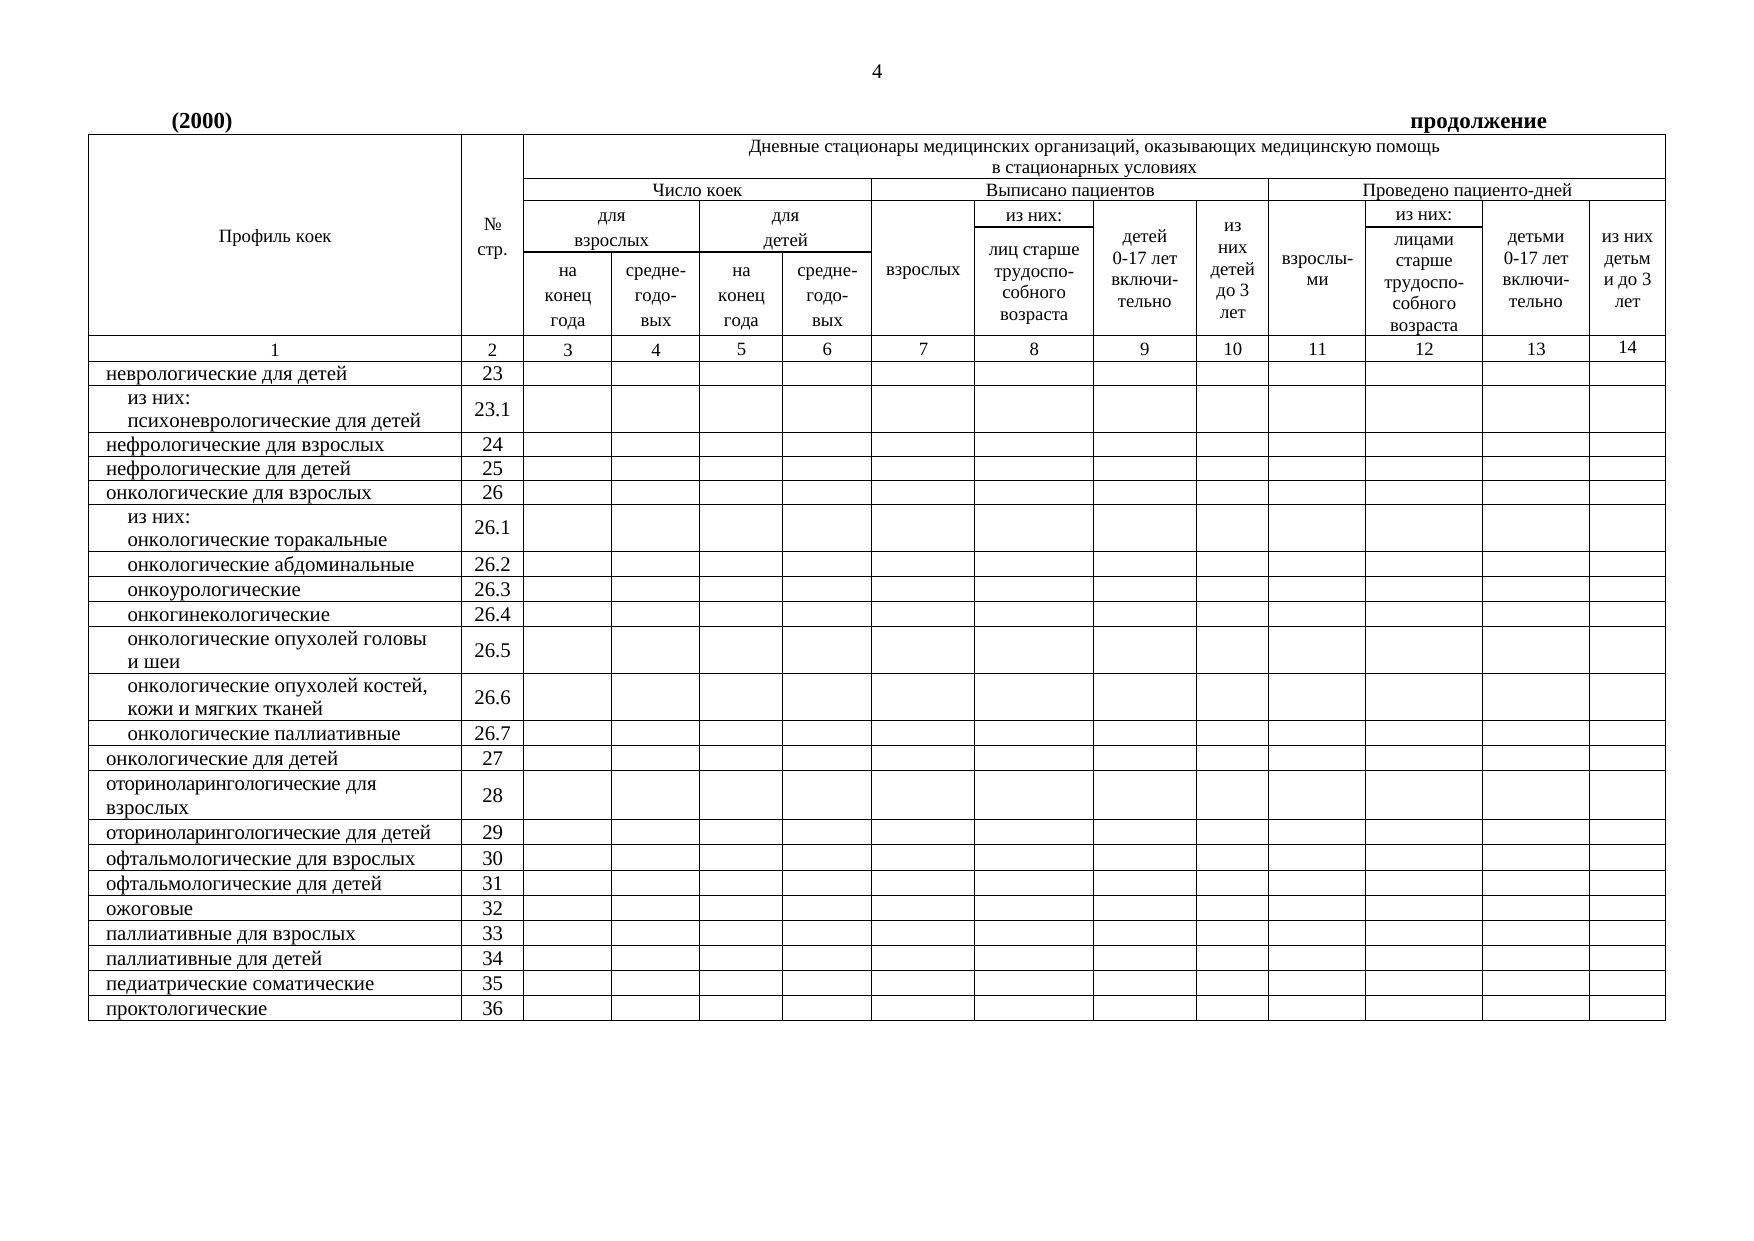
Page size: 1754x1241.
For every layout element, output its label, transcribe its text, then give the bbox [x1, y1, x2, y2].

table_cell [1269, 552, 1365, 576]
table_cell [975, 433, 1093, 456]
table_cell 26.4 [462, 602, 523, 626]
table_cell 26.5 [462, 627, 523, 673]
table_cell [1094, 602, 1196, 626]
table_cell [700, 505, 782, 551]
table_cell [1366, 921, 1482, 945]
table_cell [1366, 845, 1482, 869]
table_cell [1094, 996, 1196, 1020]
table_cell [1094, 457, 1196, 480]
table_cell [1197, 457, 1268, 480]
table_cell [872, 921, 974, 945]
table_cell [783, 627, 871, 673]
table_cell 26.7 [462, 721, 523, 745]
table_cell [1197, 896, 1268, 920]
table_cell [783, 505, 871, 551]
table_cell [1590, 674, 1665, 720]
table_cell [872, 996, 974, 1020]
table_cell [1590, 921, 1665, 945]
table_cell [1366, 386, 1482, 432]
table_cell [612, 971, 699, 995]
table_cell 13 [1483, 336, 1589, 361]
table_cell взрослых [872, 201, 974, 335]
table_cell [1483, 896, 1589, 920]
table_cell педиатрические соматические [89, 971, 461, 995]
table_cell [1197, 362, 1268, 385]
table_cell [700, 721, 782, 745]
table_cell [1590, 457, 1665, 480]
table_cell [1197, 996, 1268, 1020]
table_cell на конец года [524, 253, 611, 335]
table_cell [975, 921, 1093, 945]
table_cell оториноларингологические для взрослых [89, 771, 461, 819]
table_cell [1366, 362, 1482, 385]
table_cell [1269, 433, 1365, 456]
table_cell [1483, 871, 1589, 894]
table_cell [1197, 552, 1268, 576]
table_cell [1197, 746, 1268, 770]
table_cell [872, 457, 974, 480]
table_cell оториноларингологические для детей [89, 820, 461, 844]
table_cell [1094, 771, 1196, 819]
table_header Дневные стационары медицинских организаций, оказывающих медицинскую помощь в стационарных условиях [524, 135, 1665, 178]
table_cell [783, 721, 871, 745]
table_cell [975, 362, 1093, 385]
table_cell 35 [462, 971, 523, 995]
table_cell [1590, 971, 1665, 995]
table_cell [524, 971, 611, 995]
table_cell [700, 386, 782, 432]
table_cell [1094, 552, 1196, 576]
table_cell [612, 602, 699, 626]
table_cell [1366, 481, 1482, 504]
table_cell [783, 871, 871, 894]
table_cell [783, 996, 871, 1020]
table_cell [1366, 871, 1482, 894]
table_cell [783, 362, 871, 385]
table_cell [1197, 771, 1268, 819]
table_cell [612, 746, 699, 770]
table_cell [700, 746, 782, 770]
table_cell [612, 552, 699, 576]
table_cell [524, 433, 611, 456]
table_cell [1269, 674, 1365, 720]
table_cell [1269, 362, 1365, 385]
table_cell [872, 674, 974, 720]
table_cell [975, 481, 1093, 504]
table_cell [1483, 820, 1589, 844]
table_cell [872, 552, 974, 576]
table_cell [524, 996, 611, 1020]
table_cell [524, 946, 611, 970]
table_cell [700, 871, 782, 894]
table_cell [612, 457, 699, 480]
table_cell [1366, 820, 1482, 844]
table_cell [1269, 896, 1365, 920]
table_cell [1366, 505, 1482, 551]
table_cell [1483, 386, 1589, 432]
table_cell [700, 921, 782, 945]
table_cell [1269, 946, 1365, 970]
table_cell [975, 820, 1093, 844]
table_cell из них детьми до 3 лет [1590, 201, 1665, 335]
table_cell [975, 771, 1093, 819]
table_cell на конец года [700, 253, 782, 335]
table_cell [783, 746, 871, 770]
table_cell онкологические для детей [89, 746, 461, 770]
table_cell нефрологические для детей [89, 457, 461, 480]
table_cell [1269, 746, 1365, 770]
table_cell онкологические опухолей костей, кожи и мягких тканей [89, 674, 461, 720]
table_cell ожоговые [89, 896, 461, 920]
table_cell [783, 457, 871, 480]
table_cell [872, 746, 974, 770]
table_cell [1366, 674, 1482, 720]
table_cell 3 [524, 336, 611, 361]
table_cell [1269, 971, 1365, 995]
table_cell 5 [700, 336, 782, 361]
table_cell [1197, 721, 1268, 745]
table_cell [872, 845, 974, 869]
table_cell [1269, 577, 1365, 601]
table_cell [1483, 971, 1589, 995]
table_cell [1197, 386, 1268, 432]
table_cell [1590, 627, 1665, 673]
table_cell 26.2 [462, 552, 523, 576]
table_cell cредне-годо-вых [783, 253, 871, 335]
table_cell [783, 971, 871, 995]
table_cell [612, 996, 699, 1020]
table_cell [1483, 433, 1589, 456]
table_cell неврологические для детей [89, 362, 461, 385]
table_cell [872, 505, 974, 551]
table_cell [612, 771, 699, 819]
table_cell [1590, 386, 1665, 432]
table_cell [1094, 721, 1196, 745]
table_cell [612, 674, 699, 720]
table_cell [1269, 505, 1365, 551]
table_cell [612, 362, 699, 385]
table_cell [700, 552, 782, 576]
table_cell [1094, 577, 1196, 601]
table_header № стр. [462, 135, 523, 335]
table_cell [1590, 481, 1665, 504]
table_cell онкологические паллиативные [89, 721, 461, 745]
table_cell [1269, 996, 1365, 1020]
table_cell 26.6 [462, 674, 523, 720]
table_cell [524, 845, 611, 869]
table_cell [1094, 946, 1196, 970]
table_cell [612, 871, 699, 894]
table_cell [524, 362, 611, 385]
table_cell [1366, 771, 1482, 819]
table_cell [1094, 433, 1196, 456]
table_cell [524, 577, 611, 601]
table_cell [612, 896, 699, 920]
table_cell [1366, 746, 1482, 770]
table_cell 26 [462, 481, 523, 504]
table_cell [700, 946, 782, 970]
table_cell 28 [462, 771, 523, 819]
table_cell [1094, 820, 1196, 844]
table_cell [1197, 433, 1268, 456]
table_cell [872, 602, 974, 626]
table_cell [975, 386, 1093, 432]
table_cell онкоурологические [89, 577, 461, 601]
table_cell [1197, 627, 1268, 673]
table_cell [1483, 746, 1589, 770]
table_cell 33 [462, 921, 523, 945]
table_cell 23.1 [462, 386, 523, 432]
table_cell [872, 627, 974, 673]
table_cell нефрологические для взрослых [89, 433, 461, 456]
table_cell [1590, 505, 1665, 551]
table_cell [1197, 602, 1268, 626]
table_cell [872, 946, 974, 970]
table_cell [783, 577, 871, 601]
table_cell 12 [1366, 336, 1482, 361]
table_cell [1197, 845, 1268, 869]
table_cell [1483, 996, 1589, 1020]
table_cell [1483, 674, 1589, 720]
table_cell [1094, 896, 1196, 920]
table_cell онкологические для взрослых [89, 481, 461, 504]
table_cell 25 [462, 457, 523, 480]
table_cell [1269, 771, 1365, 819]
table_cell [783, 433, 871, 456]
table_cell [1366, 971, 1482, 995]
table_cell [612, 721, 699, 745]
table_cell [524, 552, 611, 576]
table_cell [1483, 921, 1589, 945]
table_cell [524, 627, 611, 673]
table_cell [975, 971, 1093, 995]
table_cell [872, 362, 974, 385]
table_cell [1197, 674, 1268, 720]
table_cell [1590, 433, 1665, 456]
table_cell [1590, 946, 1665, 970]
table_cell [1197, 481, 1268, 504]
table_cell [1483, 721, 1589, 745]
table_cell [524, 386, 611, 432]
table_cell [1590, 771, 1665, 819]
table_cell [1366, 602, 1482, 626]
table_cell детей 0-17 лет включи-тельно [1094, 201, 1196, 335]
table_cell [1590, 871, 1665, 894]
table_cell проктологические [89, 996, 461, 1020]
table_cell cредне-годо-вых [612, 253, 699, 335]
table_cell из них: психоневрологические для детей [89, 386, 461, 432]
table_cell [524, 457, 611, 480]
table_cell [783, 771, 871, 819]
table_cell 27 [462, 746, 523, 770]
table_cell [1366, 946, 1482, 970]
table_cell 26.1 [462, 505, 523, 551]
table_cell [975, 845, 1093, 869]
table_cell [1094, 746, 1196, 770]
table_cell [1366, 721, 1482, 745]
table_cell для детей [700, 201, 871, 251]
table_cell [1590, 845, 1665, 869]
table_cell из них детей до 3 лет [1197, 201, 1268, 335]
table_cell [1590, 362, 1665, 385]
table_cell Проведено пациенто-дней [1269, 179, 1665, 200]
table_cell [1366, 996, 1482, 1020]
table_cell [975, 746, 1093, 770]
table_cell паллиативные для детей [89, 946, 461, 970]
table_cell [700, 820, 782, 844]
table_cell [524, 896, 611, 920]
table_cell [700, 771, 782, 819]
table_cell [524, 746, 611, 770]
table_cell [1094, 871, 1196, 894]
table_cell [700, 577, 782, 601]
table_cell [1197, 921, 1268, 945]
table_cell [1483, 362, 1589, 385]
table_cell [612, 820, 699, 844]
table_cell [783, 896, 871, 920]
table_cell [1590, 896, 1665, 920]
table_cell [783, 921, 871, 945]
table_cell [1094, 362, 1196, 385]
table_cell [975, 602, 1093, 626]
table_cell [975, 577, 1093, 601]
table_cell 6 [783, 336, 871, 361]
table_cell [783, 386, 871, 432]
table_cell [524, 921, 611, 945]
table_cell [872, 386, 974, 432]
table_cell [872, 871, 974, 894]
table_cell [1590, 552, 1665, 576]
table_cell [783, 481, 871, 504]
table_cell офтальмологические для детей [89, 871, 461, 894]
table_cell [700, 674, 782, 720]
table_cell [975, 946, 1093, 970]
table_cell онкологические опухолей головы и шеи [89, 627, 461, 673]
table_cell [872, 971, 974, 995]
table_cell 7 [872, 336, 974, 361]
table_cell [700, 362, 782, 385]
table_cell 36 [462, 996, 523, 1020]
table_cell [524, 481, 611, 504]
table_cell [524, 505, 611, 551]
table_cell [1483, 771, 1589, 819]
table_cell [1590, 602, 1665, 626]
table_cell 10 [1197, 336, 1268, 361]
table_cell [975, 505, 1093, 551]
table_cell [1483, 552, 1589, 576]
table_cell [1366, 896, 1482, 920]
table_cell [1366, 457, 1482, 480]
table_cell 29 [462, 820, 523, 844]
table_cell [612, 577, 699, 601]
table_cell [975, 627, 1093, 673]
table_cell 14 [1590, 336, 1665, 361]
table_cell [872, 481, 974, 504]
table_cell из них: [975, 201, 1093, 226]
table_cell [1590, 577, 1665, 601]
table_cell [975, 896, 1093, 920]
table_cell [1197, 871, 1268, 894]
table_cell [975, 457, 1093, 480]
table_cell [783, 674, 871, 720]
table_cell [783, 602, 871, 626]
table_cell [783, 552, 871, 576]
table_cell [1483, 505, 1589, 551]
table_cell [872, 896, 974, 920]
table_cell [1590, 721, 1665, 745]
table_cell 1 [89, 336, 461, 361]
table_cell [1197, 577, 1268, 601]
table_cell [700, 481, 782, 504]
table_cell [1094, 674, 1196, 720]
table_cell [1366, 552, 1482, 576]
table_cell [612, 946, 699, 970]
table_cell [612, 386, 699, 432]
table_cell [700, 433, 782, 456]
table_cell [524, 602, 611, 626]
table_cell [872, 433, 974, 456]
table_cell [612, 627, 699, 673]
table_cell [612, 921, 699, 945]
table_cell 2 [462, 336, 523, 361]
table_cell взрослы-ми [1269, 201, 1365, 335]
table_cell офтальмологические для взрослых [89, 845, 461, 869]
table_cell [1197, 946, 1268, 970]
table_cell [1269, 457, 1365, 480]
table_cell лицами старше трудоспо-собного возраста [1366, 228, 1482, 335]
table_cell [872, 820, 974, 844]
table_cell [1366, 433, 1482, 456]
table_cell Выписано пациентов [872, 179, 1268, 200]
table_cell Число коек [524, 179, 871, 200]
table_cell [1366, 577, 1482, 601]
table_cell [1094, 386, 1196, 432]
text (2000) продолжение [171, 107, 1671, 133]
table_cell [612, 481, 699, 504]
table_cell [975, 871, 1093, 894]
table_cell 30 [462, 845, 523, 869]
table_cell [700, 971, 782, 995]
table_cell [1094, 921, 1196, 945]
table_cell [1590, 820, 1665, 844]
table_cell [1197, 505, 1268, 551]
table_cell 32 [462, 896, 523, 920]
table_cell [524, 771, 611, 819]
table_cell [1483, 602, 1589, 626]
table_cell [524, 721, 611, 745]
table_cell [783, 820, 871, 844]
table_cell [524, 871, 611, 894]
table_cell [612, 845, 699, 869]
table_cell [872, 721, 974, 745]
table_cell [1590, 746, 1665, 770]
table_cell [1269, 627, 1365, 673]
table_cell [1366, 627, 1482, 673]
table_cell [1269, 845, 1365, 869]
table_cell [1094, 627, 1196, 673]
table_cell [783, 946, 871, 970]
table_cell [1197, 820, 1268, 844]
table_cell [700, 845, 782, 869]
table_cell онкологические абдоминальные [89, 552, 461, 576]
table_cell для взрослых [524, 201, 699, 251]
table_cell [1269, 602, 1365, 626]
table_cell паллиативные для взрослых [89, 921, 461, 945]
table_cell 24 [462, 433, 523, 456]
table_cell [1483, 946, 1589, 970]
table_cell 9 [1094, 336, 1196, 361]
table_cell лиц старше трудоспо-собного возраста [975, 228, 1093, 335]
table_cell [1094, 845, 1196, 869]
table_cell [1483, 457, 1589, 480]
table_cell [1269, 921, 1365, 945]
table_cell [1483, 627, 1589, 673]
table_cell [1269, 820, 1365, 844]
table_header Профиль коек [89, 135, 461, 335]
table_cell [975, 996, 1093, 1020]
table_cell [872, 577, 974, 601]
table_cell [1094, 505, 1196, 551]
table_cell [612, 505, 699, 551]
table_cell [975, 674, 1093, 720]
table_cell [1269, 871, 1365, 894]
table_cell из них: [1366, 201, 1482, 226]
table_cell 31 [462, 871, 523, 894]
table_cell [783, 845, 871, 869]
table_cell 4 [612, 336, 699, 361]
table_cell [700, 602, 782, 626]
table_cell [700, 627, 782, 673]
table_cell 26.3 [462, 577, 523, 601]
table_cell [700, 996, 782, 1020]
table_cell [1269, 386, 1365, 432]
table_cell [700, 457, 782, 480]
table_cell [1269, 721, 1365, 745]
table_cell 11 [1269, 336, 1365, 361]
table_cell [1094, 481, 1196, 504]
table_cell 23 [462, 362, 523, 385]
table_cell [1197, 971, 1268, 995]
table_cell из них: онкологические торакальные [89, 505, 461, 551]
table_cell [1483, 845, 1589, 869]
table_cell 34 [462, 946, 523, 970]
table_cell онкогинекологические [89, 602, 461, 626]
table_cell [1269, 481, 1365, 504]
table_cell 8 [975, 336, 1093, 361]
table_cell [975, 721, 1093, 745]
table_cell [1590, 996, 1665, 1020]
table_cell [524, 820, 611, 844]
table_cell детьми 0-17 лет включи-тельно [1483, 201, 1589, 335]
table_cell [1094, 971, 1196, 995]
table_cell [872, 771, 974, 819]
table_cell [612, 433, 699, 456]
table_cell [1483, 577, 1589, 601]
table_cell [1483, 481, 1589, 504]
table_cell [524, 674, 611, 720]
table_cell [700, 896, 782, 920]
table_cell [975, 552, 1093, 576]
